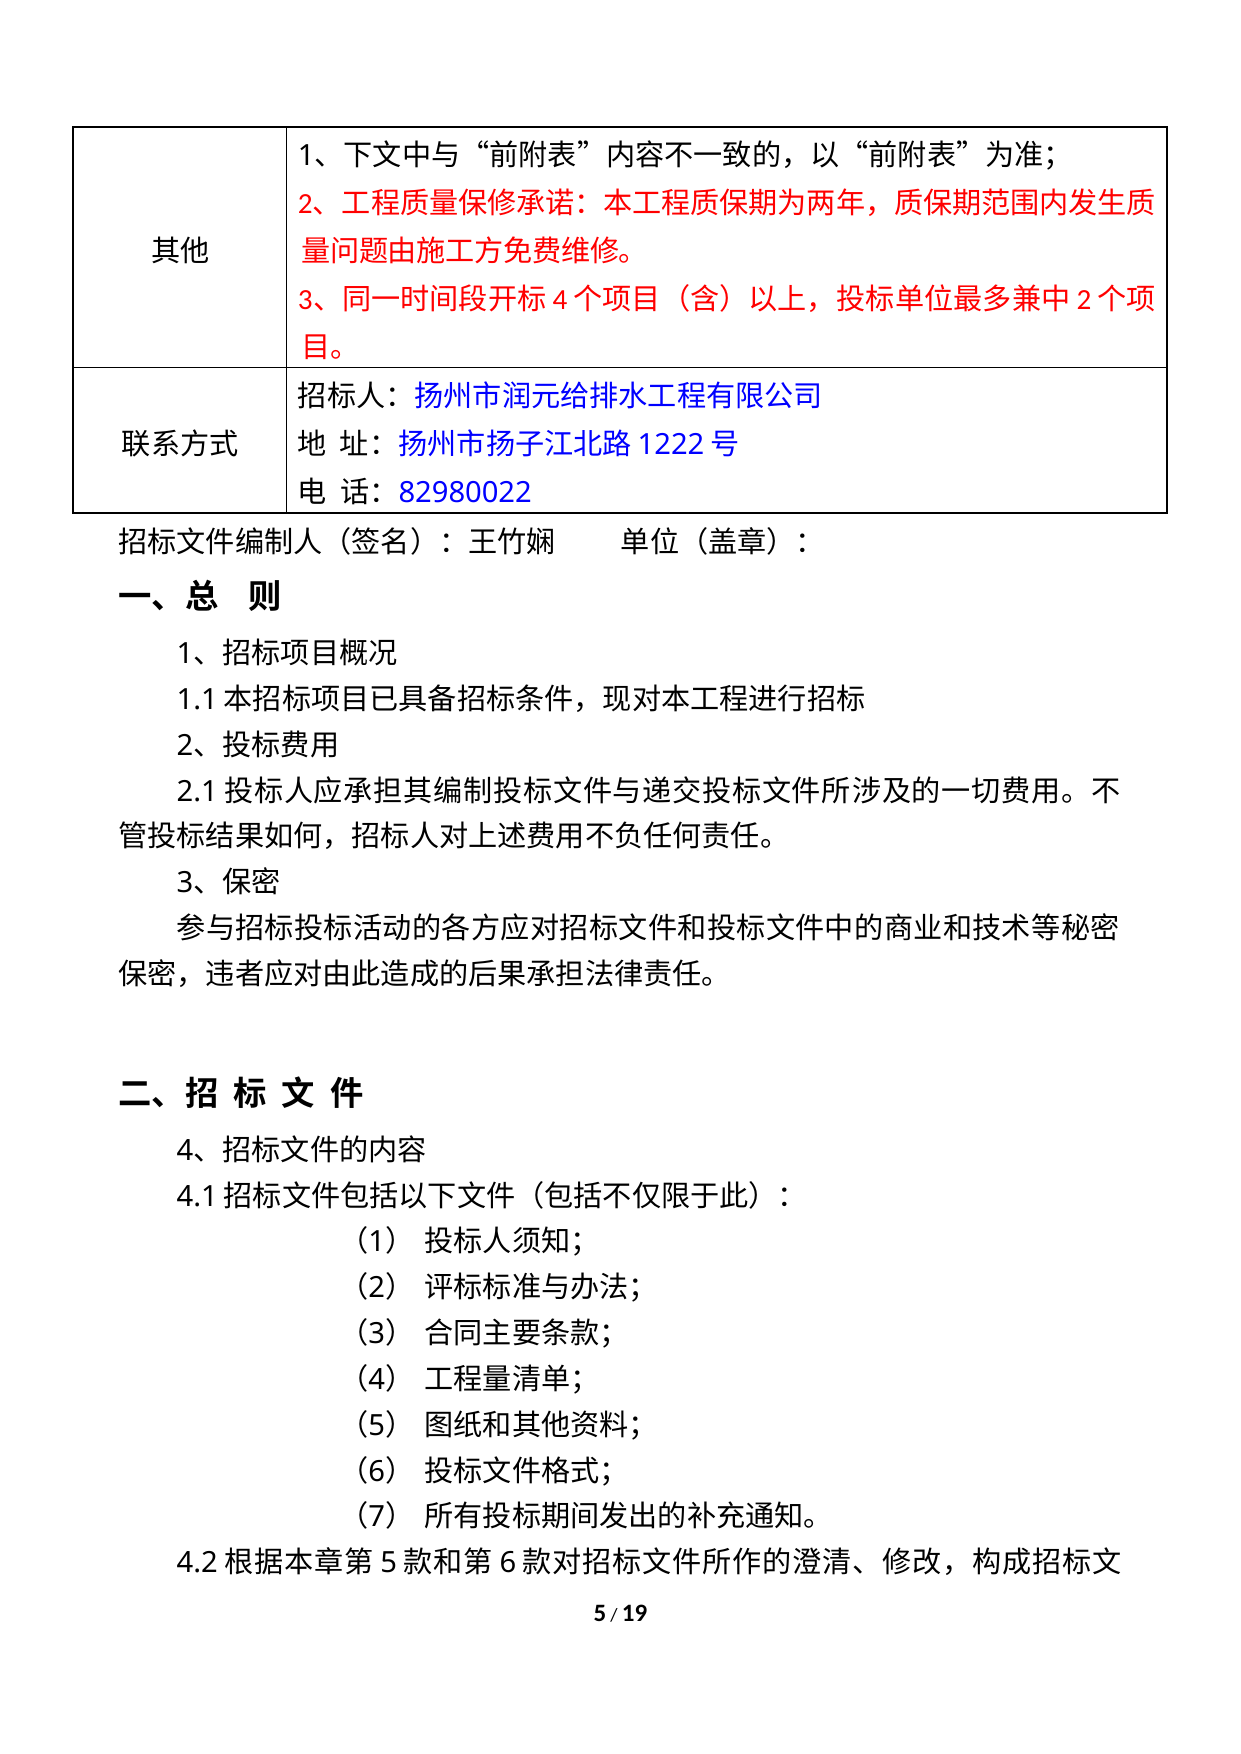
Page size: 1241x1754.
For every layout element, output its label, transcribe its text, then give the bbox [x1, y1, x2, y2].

list 评标标准与办法； [281, 1261, 1122, 1307]
text 4.1招标文件包括以下文件（包括不仅限于此）： [118, 1169, 1122, 1215]
table_cell 招标人：扬州市润元给排水工程有限公司 地 址：扬州市扬子江北路1222号 电 话：82980022 [287, 368, 1166, 512]
text 二、招 标 文 件 [118, 1058, 1122, 1123]
text 1、招标项目概况 [118, 627, 1122, 673]
text 招标文件编制人（签名）：王竹娴 单位（盖章）： [118, 514, 1122, 562]
table_cell 其他 [74, 128, 286, 367]
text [118, 1536, 1122, 1582]
table_cell 1、下文中与“前附表”内容不一致的，以“前附表”为准； 2、工程质量保修承诺：本工程质保期为两年，质保期范围内发生质量问题由施工方免费维修。 3、同一时间段开标4个项目（含）以上，投标单位最多兼中2个项目。 [287, 128, 1166, 367]
text 3、保密 [118, 856, 1122, 902]
text 2、投标费用 [118, 718, 1122, 764]
text 4、招标文件的内容 [118, 1123, 1122, 1169]
text 一、总 则 [118, 562, 1122, 627]
text 参与招标投标活动的各方应对招标文件和投标文件中的商业和技术等秘密保密，违者应对由此造成的后果承担法律责任。 [118, 902, 1122, 993]
list 投标人须知； [281, 1215, 1122, 1261]
list 所有投标期间发出的补充通知。 [281, 1490, 1122, 1536]
text 1.1本招标项目已具备招标条件，现对本工程进行招标 [118, 673, 1122, 718]
list 工程量清单； [281, 1353, 1122, 1398]
table_cell 联系方式 [74, 368, 286, 512]
list 合同主要条款； [281, 1307, 1122, 1353]
list 投标文件格式； [281, 1444, 1122, 1490]
list 图纸和其他资料； [281, 1398, 1122, 1444]
text 2.1投标人应承担其编制投标文件与递交投标文件所涉及的一切费用。不管投标结果如何，招标人对上述费用不负任何责任。 [118, 764, 1122, 856]
